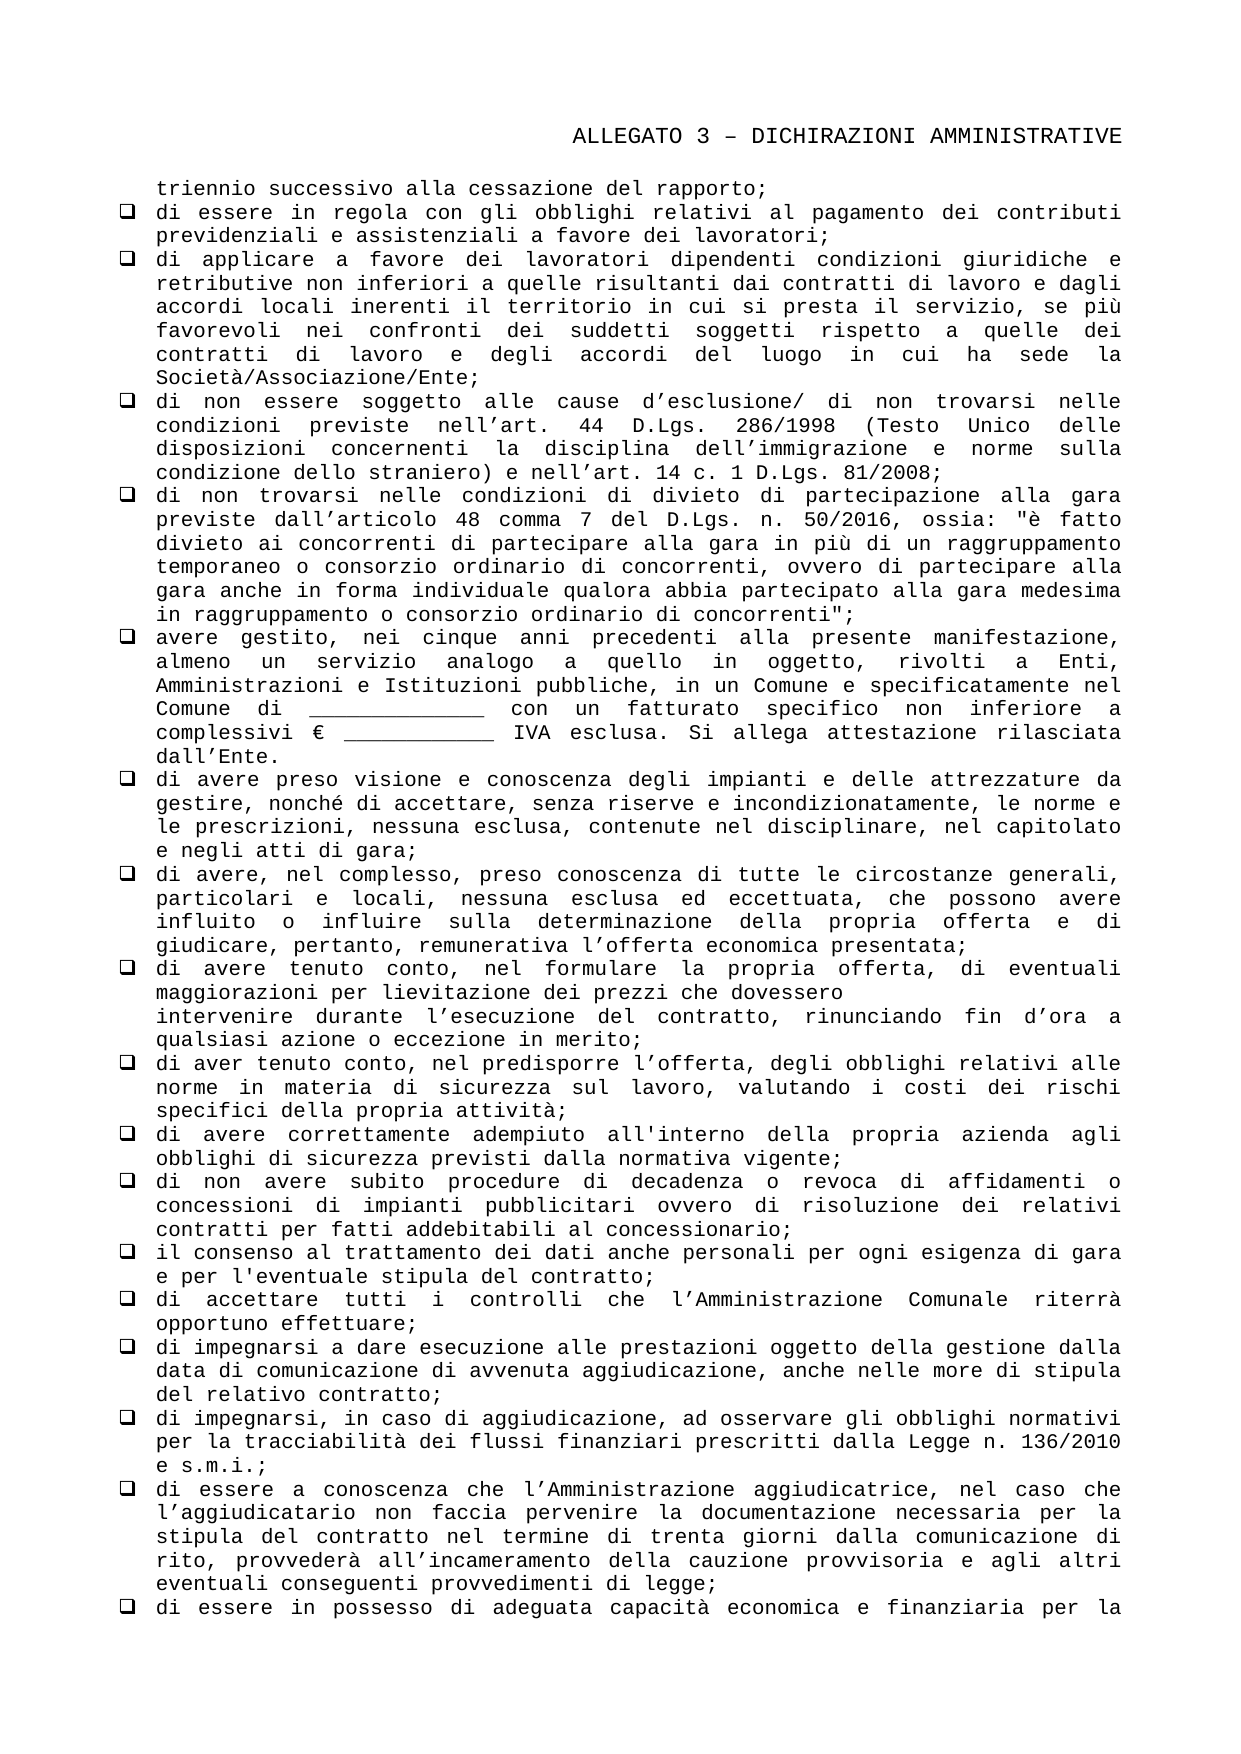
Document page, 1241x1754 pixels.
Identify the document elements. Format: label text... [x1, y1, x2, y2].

list di non essere soggetto alle cause d’esclusione/ di non trovarsi nelle condizioni previste nell’art. 44 D.Lgs. 286/1998 (Testo Unico delle disposizioni concernenti la disciplina dell’immigrazione e norme sulla condizione dello straniero) e nell’art. 14 c. 1 D.Lgs. 81/2008; [118, 391, 1122, 486]
list di avere, nel complesso, preso conoscenza di tutte le circostanze generali, particolari e locali, nessuna esclusa ed eccettuata, che possono avere influito o influire sulla determinazione della propria offerta e di giudicare, pertanto, remunerativa l’offerta economica presentata; [118, 864, 1122, 958]
list di essere a conoscenza che l’Amministrazione aggiudicatrice, nel caso che l’aggiudicatario non faccia pervenire la documentazione necessaria per la stipula del contratto nel termine di trenta giorni dalla comunicazione di rito, provvederà all’incameramento della cauzione provvisoria e agli altri eventuali conseguenti provvedimenti di legge; [118, 1479, 1122, 1597]
list di applicare a favore dei lavoratori dipendenti condizioni giuridiche e retributive non inferiori a quelle risultanti dai contratti di lavoro e dagli accordi locali inerenti il territorio in cui si presta il servizio, se più favorevoli nei confronti dei suddetti soggetti rispetto a quelle dei contratti di lavoro e degli accordi del luogo in cui ha sede la Società/Associazione/Ente; [118, 249, 1122, 391]
list di essere in regola con gli obblighi relativi al pagamento dei contributi previdenziali e assistenziali a favore dei lavoratori; [118, 202, 1122, 249]
text intervenire durante l’esecuzione del contratto, rinunciando fin d’ora a qualsiasi azione o eccezione in merito; [156, 1006, 1122, 1053]
list di aver tenuto conto, nel predisporre l’offerta, degli obblighi relativi alle norme in materia di sicurezza sul lavoro, valutando i costi dei rischi specifici della propria attività; [118, 1053, 1122, 1124]
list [118, 178, 1129, 202]
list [118, 1597, 1122, 1621]
list di accettare tutti i controlli che l’Amministrazione Comunale riterrà opportuno effettuare; [118, 1289, 1122, 1337]
list di avere correttamente adempiuto all'interno della propria azienda agli obblighi di sicurezza previsti dalla normativa vigente; [118, 1124, 1122, 1171]
list di non trovarsi nelle condizioni di divieto di partecipazione alla gara previste dall’articolo 48 comma 7 del D.Lgs. n. 50/2016, ossia: "è fatto divieto ai concorrenti di partecipare alla gara in più di un raggruppamento temporaneo o consorzio ordinario di concorrenti, ovvero di partecipare alla gara anche in forma individuale qualora abbia partecipato alla gara medesima in raggruppamento o consorzio ordinario di concorrenti"; [118, 486, 1122, 627]
list il consenso al trattamento dei dati anche personali per ogni esigenza di gara e per l'eventuale stipula del contratto; [118, 1242, 1122, 1289]
list di avere tenuto conto, nel formulare la propria offerta, di eventuali maggiorazioni per lievitazione dei prezzi che dovessero [118, 958, 1122, 1006]
list avere gestito, nei cinque anni precedenti alla presente manifestazione, almeno un servizio analogo a quello in oggetto, rivolti a Enti, Amministrazioni e Istituzioni pubbliche, in un Comune e specificatamente nel Comune di ______________ con un fatturato specifico non inferiore a complessivi € ____________ IVA esclusa. Si allega attestazione rilasciata dall’Ente. [118, 627, 1122, 769]
list di avere preso visione e conoscenza degli impianti e delle attrezzature da gestire, nonché di accettare, senza riserve e incondizionatamente, le norme e le prescrizioni, nessuna esclusa, contenute nel disciplinare, nel capitolato e negli atti di gara; [118, 769, 1122, 864]
list di impegnarsi a dare esecuzione alle prestazioni oggetto della gestione dalla data di comunicazione di avvenuta aggiudicazione, anche nelle more di stipula del relativo contratto; [118, 1337, 1122, 1408]
list di non avere subito procedure di decadenza o revoca di affidamenti o concessioni di impianti pubblicitari ovvero di risoluzione dei relativi contratti per fatti addebitabili al concessionario; [118, 1171, 1122, 1242]
list di impegnarsi, in caso di aggiudicazione, ad osservare gli obblighi normativi per la tracciabilità dei flussi finanziari prescritti dalla Legge n. 136/2010 e s.m.i.; [118, 1408, 1122, 1479]
